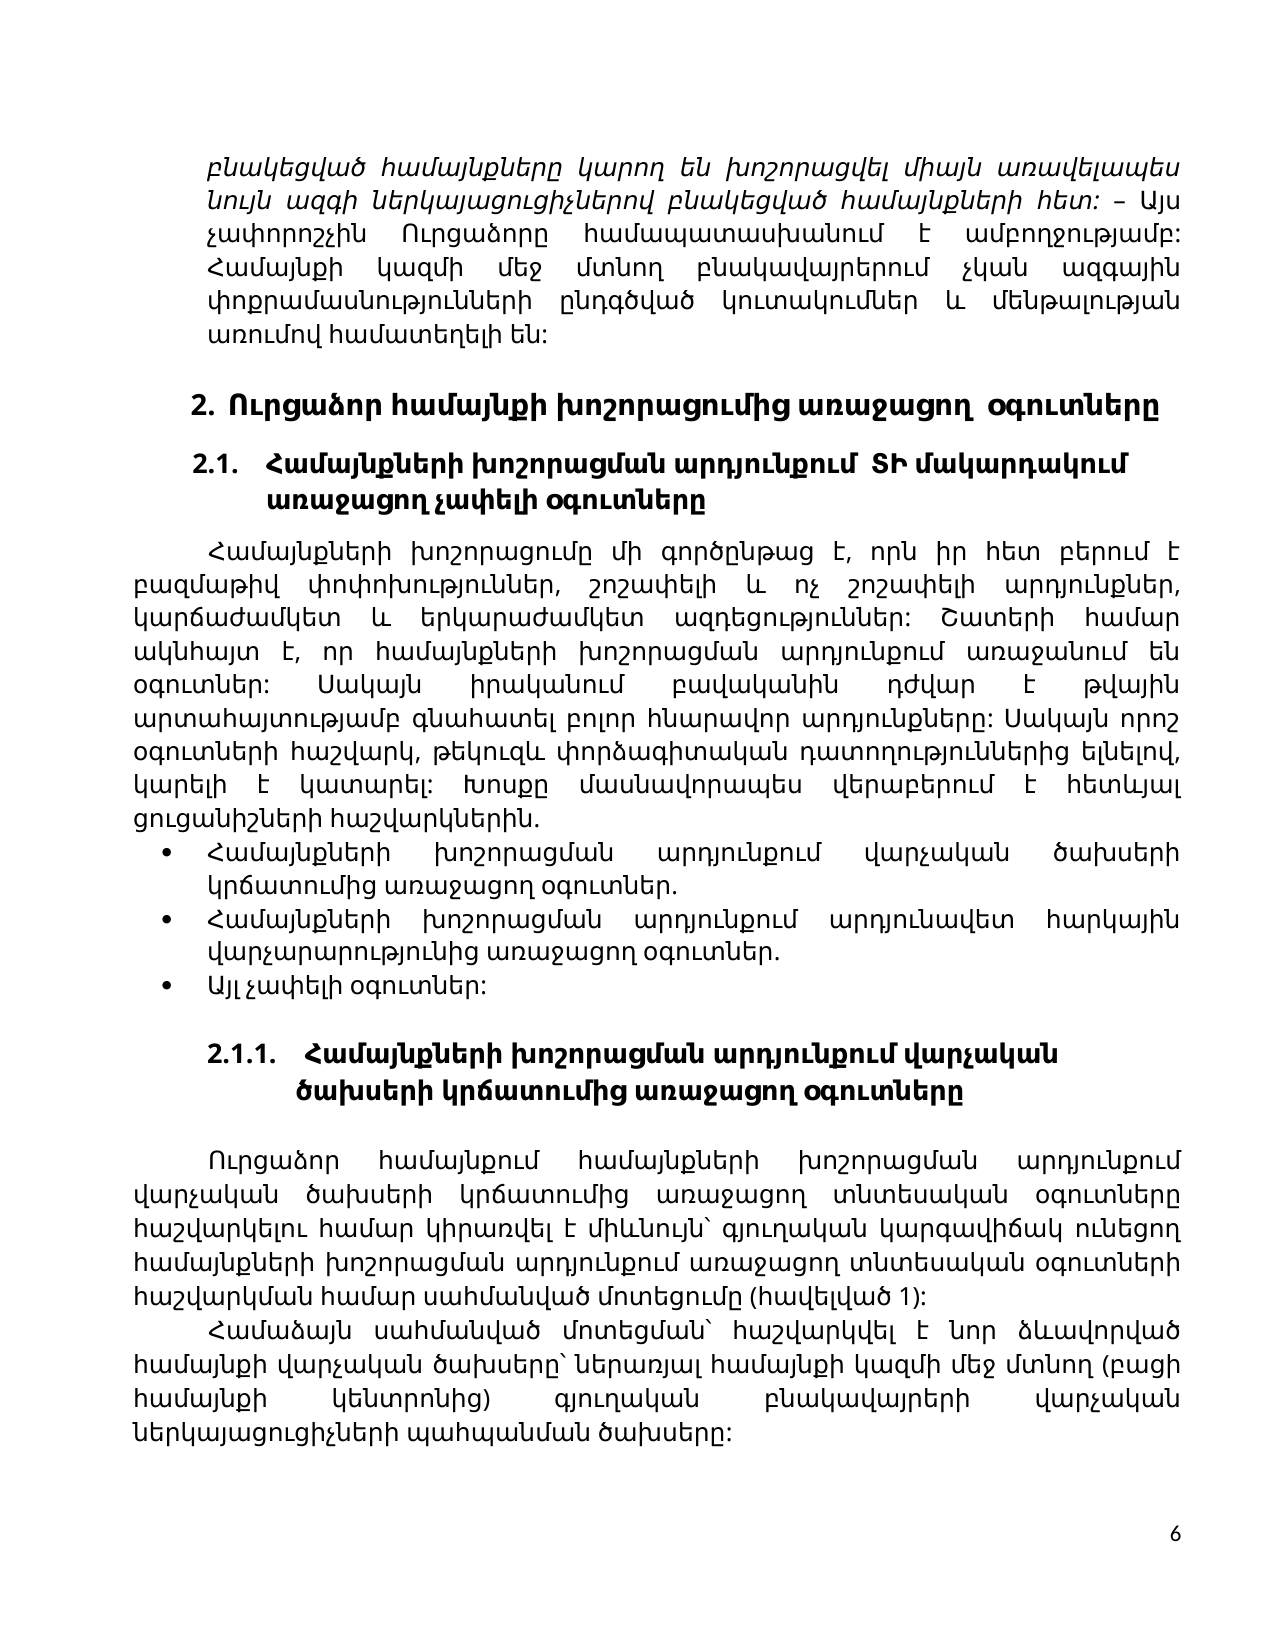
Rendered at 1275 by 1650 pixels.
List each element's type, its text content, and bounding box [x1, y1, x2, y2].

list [162, 150, 1181, 351]
text Ուրցաձոր համայնքում համայնքների խոշորացման արդյունքում վարչական ծախսերի կրճատումից առաջացող տնտեսական օգուտները հաշվարկելու համար կիրառվել է միևնույն՝ գյուղական կարգավիճակ ունեցող համայնքների խոշորացման արդյունքում առաջացող տնտեսական օգուտների հաշվարկման համար սահմանված մոտեցումը (հավելված 1): [133, 1143, 1181, 1313]
subtitle 2.1.1. Համայնքների խոշորացման արդյունքում վարչական ծախսերի կրճատումից առաջացող օգուտները [207, 1035, 1181, 1108]
text Համաձայն սահմանված մոտեցման՝ հաշվարկվել է նոր ձևավորված համայնքի վարչական ծախսերը՝ ներառյալ համայնքի կազմի մեջ մտնող (բացի համայնքի կենտրոնից) գյուղական բնակավայրերի վարչական ներկայացուցիչների պահպանման ծախսերը: [133, 1313, 1181, 1449]
list Համայնքների խոշորացման արդյունքում արդյունավետ հարկային վարչարարությունից առաջացող օգուտներ. [162, 901, 1181, 968]
list Այլ չափելի օգուտներ: [162, 968, 1181, 1001]
subtitle Համայնքների խոշորացման արդյունքում ՏԻ մակարդակում առաջացող չափելի օգուտները [192, 445, 1181, 517]
subtitle Ուրցաձոր համայնքի խոշորացումից առաջացող օգուտները [170, 384, 1181, 423]
list Համայնքների խոշորացման արդյունքում վարչական ծախսերի կրճատումից առաջացող օգուտներ. [162, 834, 1181, 901]
text Համայնքների խոշորացումը մի գործընթաց է, որն իր հետ բերում է բազմաթիվ փոփոխություններ, շոշափելի և ոչ շոշափելի արդյունքներ, կարճաժամկետ և երկարաժամկետ ազդեցություններ: Շատերի համար ակնհայտ է, որ համայնքների խոշորացման արդյունքում առաջանում են օգուտներ: Սակայն իրականում բավականին դժվար է թվային արտահայտությամբ գնահատել բոլոր հնարավոր արդյունքները: Սակայն որոշ օգուտների հաշվարկ, թեկուզև փորձագիտական դատողություններից ելնելով, կարելի է կատարել: Խոսքը մասնավորապես վերաբերում է հետևյալ ցուցանիշների հաշվարկներին. [133, 534, 1181, 834]
